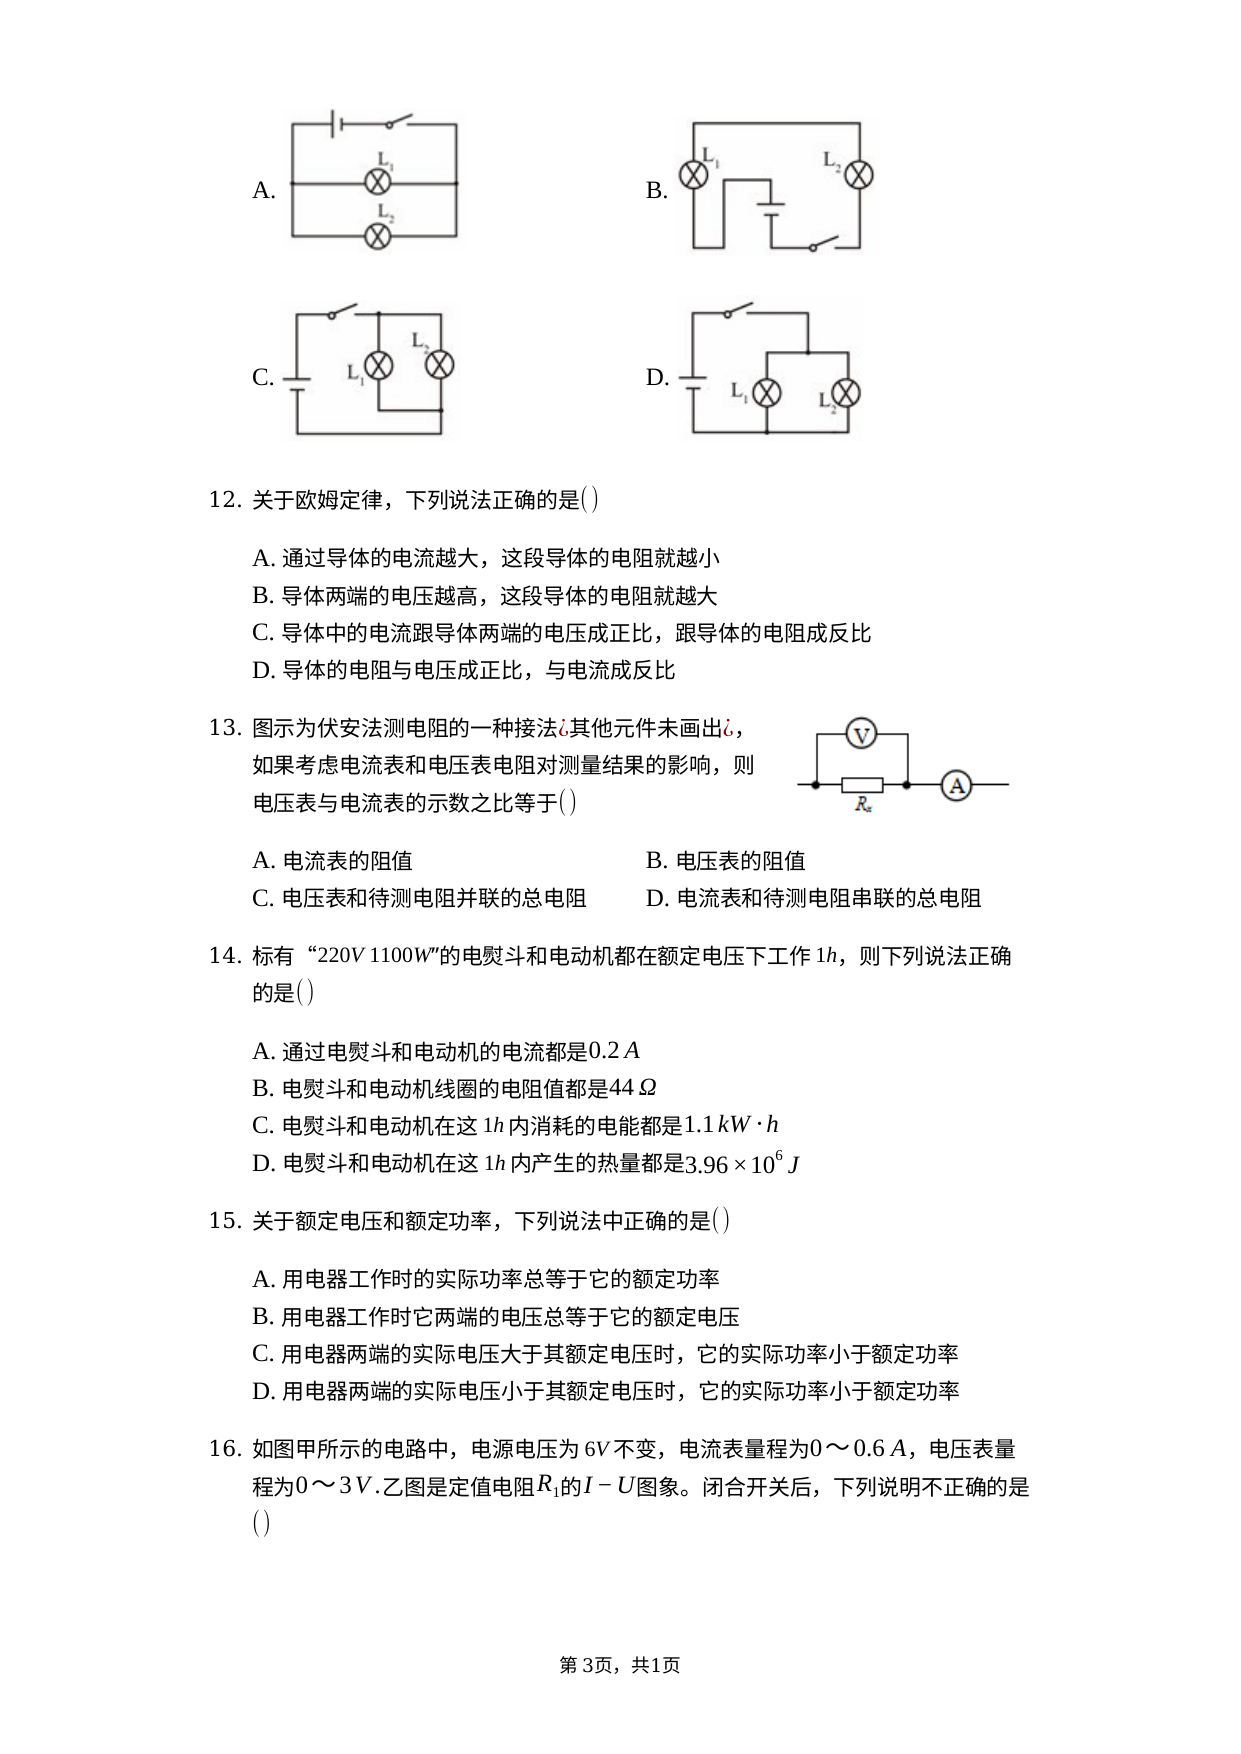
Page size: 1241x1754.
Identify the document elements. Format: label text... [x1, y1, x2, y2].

list A. 通过导体的电流越大，这段导体的电阻就越小 B. 导体两端的电压越高，这段导体的电阻就越大 C. 导体中的电流跟导体两端的电压成正比，跟导体的电阻成反比 D. 导体的电阻与电压成正比，与电流成反比 [252, 541, 1032, 685]
list 标有“220V 1100W”的电熨斗和电动机都在额定电压下工作1h，则下列说法正确的是 [208, 939, 1032, 1008]
list 关于额定电压和额定功率，下列说法中正确的是 [208, 1204, 1032, 1236]
list 关于欧姆定律，下列说法正确的是 [208, 483, 1032, 515]
list A. 电流表的阻值 B. 电压表的阻值 C. 电压表和待测电阻并联的总电阻 D. 电流表和待测电阻串联的总电阻 [252, 843, 1032, 913]
picture [676, 295, 869, 446]
list 如图甲所示的电路中，电源电压为6V不变，电流表量程为，电压表量程为乙图是定值电阻的图象。闭合开关后，下列说明不正确的是 [208, 1432, 1032, 1539]
picture [282, 108, 467, 260]
list A. 用电器工作时的实际功率总等于它的额定功率 B. 用电器工作时它两端的电压总等于它的额定电压 C. 用电器两端的实际电压大于其额定电压时，它的实际功率小于额定功率 D. 用电器两端的实际电压小于其额定电压时，它的实际功率小于额定功率 [252, 1262, 1032, 1406]
list A. 通过电熨斗和电动机的电流都是 B. 电熨斗和电动机线圈的电阻值都是 C. 电熨斗和电动机在这1h内消耗的电能都是 D. 电熨斗和电动机在这1h内产生的热量都是 [252, 1034, 1032, 1178]
picture [793, 710, 1014, 817]
picture [280, 301, 464, 446]
picture [674, 116, 880, 260]
